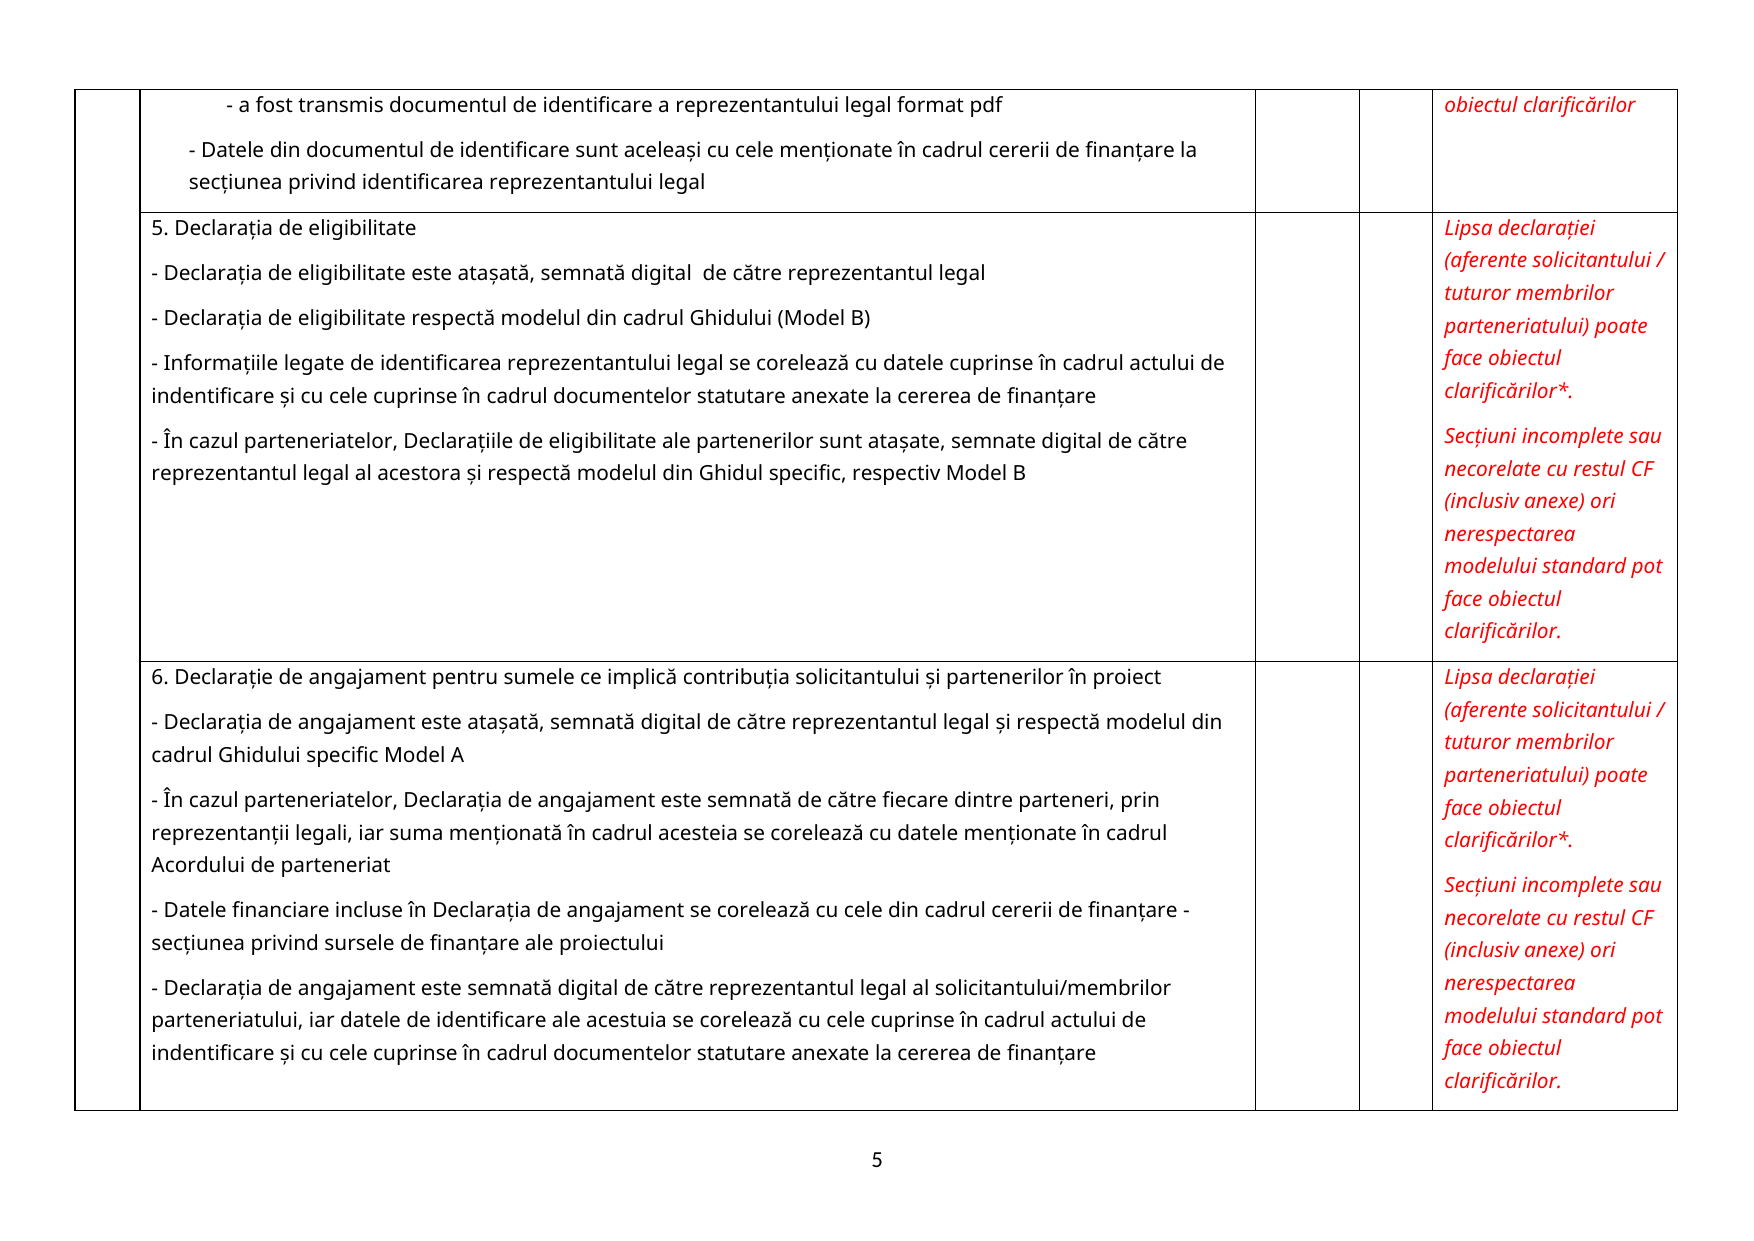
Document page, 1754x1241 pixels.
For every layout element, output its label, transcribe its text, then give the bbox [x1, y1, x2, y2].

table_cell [1433, 90, 1677, 212]
table_cell 5. Declarația de eligibilitate - Declaraţia de eligibilitate este ataşată, semnată digital de către reprezentantul legal - Declaraţia de eligibilitate respectă modelul din cadrul Ghidului (Model B) - Informațiile legate de identificarea reprezentantului legal se corelează cu datele cuprinse în cadrul actului de indentificare și cu cele cuprinse în cadrul documentelor statutare anexate la cererea de finanțare - În cazul parteneriatelor, Declaraţiile de eligibilitate ale partenerilor sunt ataşate, semnate digital de către reprezentantul legal al acestora și respectă modelul din Ghidul specific, respectiv Model B [141, 213, 1255, 661]
table_cell Lipsa declarației (aferente solicitantului / tuturor membrilor parteneriatului) poate face obiectul clarificărilor*. Secțiuni incomplete sau necorelate cu restul CF (inclusiv anexe) ori nerespectarea modelului standard pot face obiectul clarificărilor. [1433, 662, 1677, 1110]
table_cell [1360, 213, 1432, 661]
table_cell 6. Declaraţie de angajament pentru sumele ce implică contribuția solicitantului și partenerilor în proiect - Declaraţia de angajament este ataşată, semnată digital de către reprezentantul legal şi respectă modelul din cadrul Ghidului specific Model A - În cazul parteneriatelor, Declarația de angajament este semnată de către fiecare dintre parteneri, prin reprezentanţii legali, iar suma menţionată în cadrul acesteia se corelează cu datele menționate în cadrul Acordului de parteneriat - Datele financiare incluse în Declaraţia de angajament se corelează cu cele din cadrul cererii de finanțare - secțiunea privind sursele de finanțare ale proiectului - Declaraţia de angajament este semnată digital de către reprezentantul legal al solicitantului/membrilor parteneriatului, iar datele de identificare ale acestuia se corelează cu cele cuprinse în cadrul actului de indentificare și cu cele cuprinse în cadrul documentelor statutare anexate la cererea de finanțare [141, 662, 1255, 1110]
table_cell [1360, 90, 1432, 212]
table_cell [1256, 90, 1359, 212]
table_cell [1256, 662, 1359, 1110]
table_cell [1256, 213, 1359, 661]
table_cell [141, 90, 1255, 212]
table_cell Lipsa declarației (aferente solicitantului / tuturor membrilor parteneriatului) poate face obiectul clarificărilor*. Secțiuni incomplete sau necorelate cu restul CF (inclusiv anexe) ori nerespectarea modelului standard pot face obiectul clarificărilor. [1433, 213, 1677, 661]
table_cell [1360, 662, 1432, 1110]
